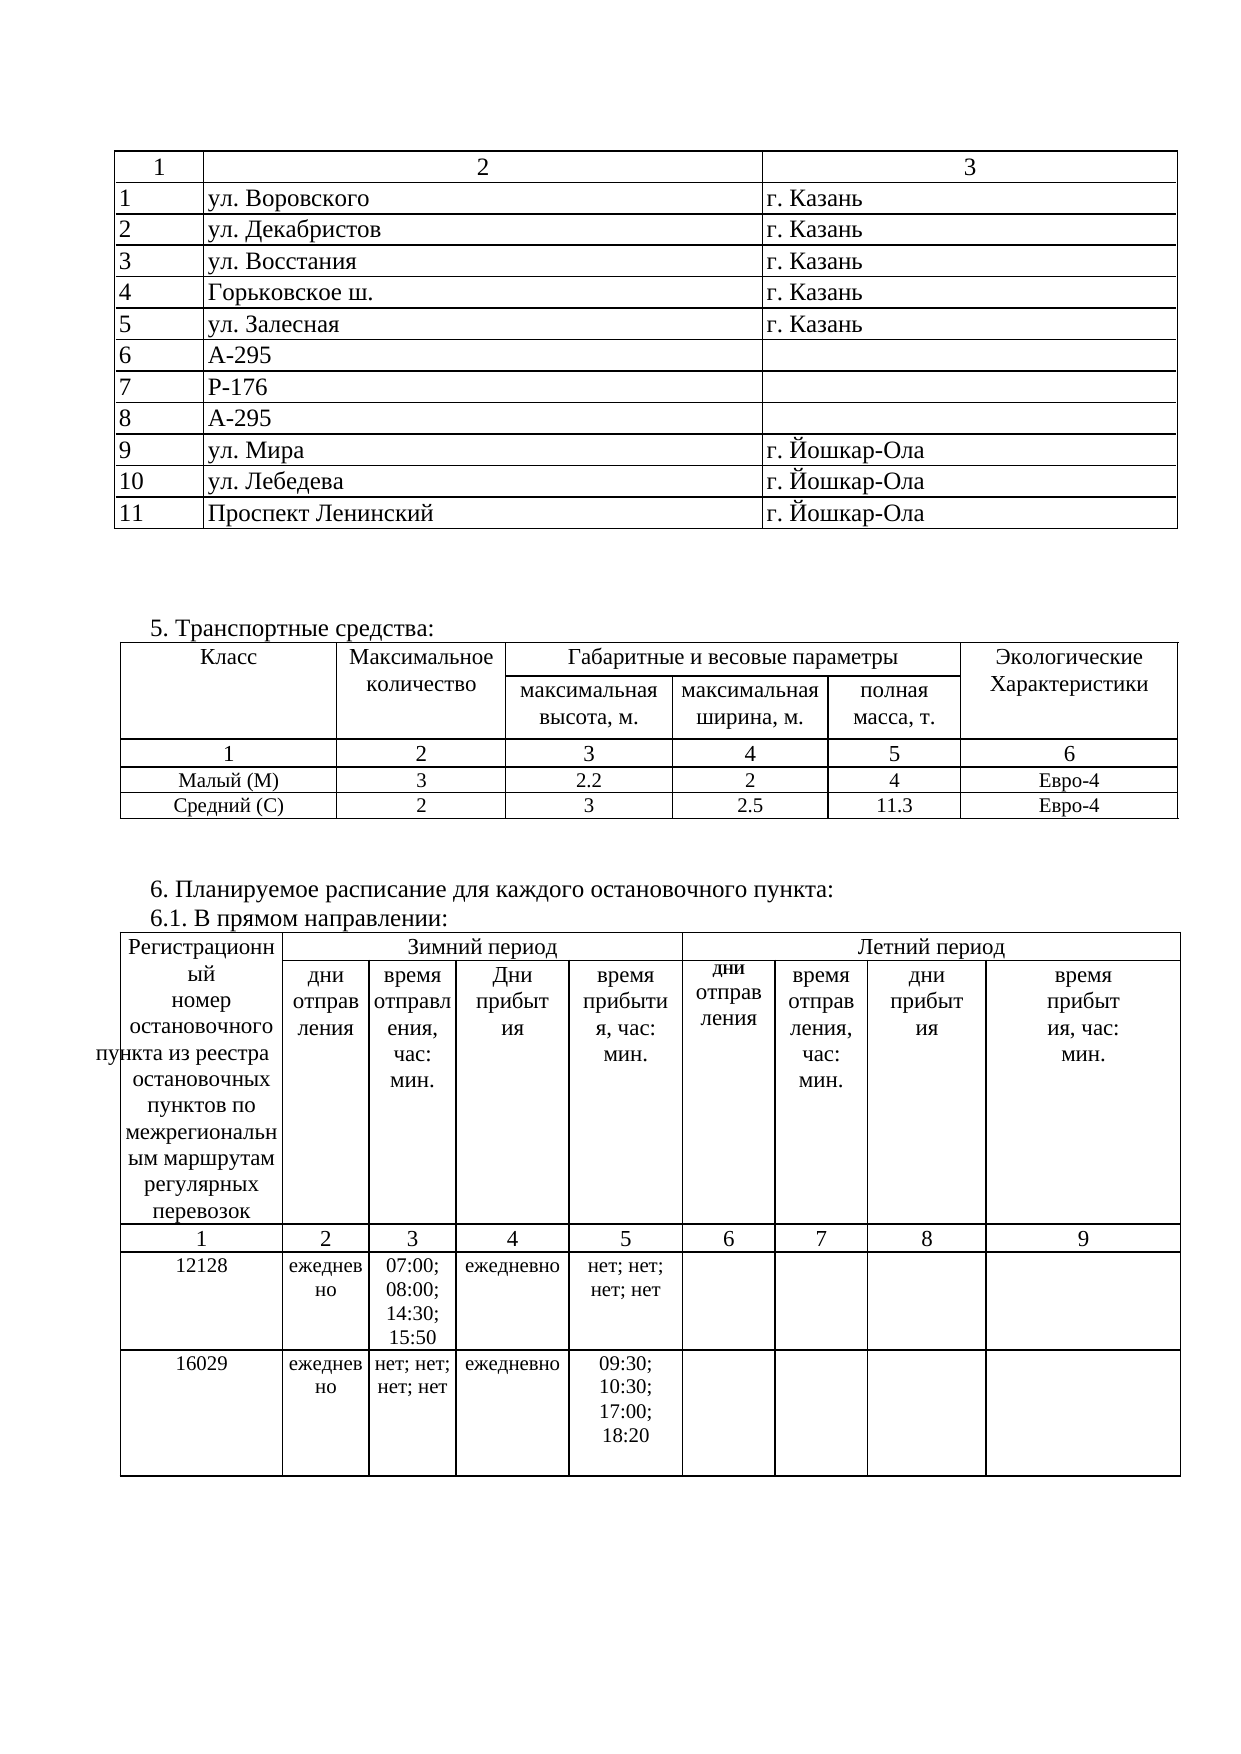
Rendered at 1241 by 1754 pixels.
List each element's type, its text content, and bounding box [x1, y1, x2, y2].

table_cell [987, 1253, 1180, 1349]
table_cell 16029 [121, 1351, 282, 1475]
table_cell 1 [115, 152, 203, 181]
table_cell 7 [115, 371, 203, 402]
table_cell 11 [115, 497, 203, 527]
table_cell 4 [673, 740, 827, 766]
table_cell г. Казань [763, 181, 1177, 213]
table_cell Евро-4 [961, 793, 1177, 817]
table_cell 5 [115, 308, 203, 339]
table_cell 07:00; 08:00; 14:30; 15:50 [370, 1253, 455, 1349]
table_cell 6 [115, 340, 203, 370]
table_cell ул. Восстания [204, 246, 762, 276]
table_cell [776, 1351, 867, 1475]
table_cell ежедневно [283, 1351, 368, 1475]
table_cell 09:30; 10:30; 17:00; 18:20 [570, 1351, 682, 1475]
table_cell ул. Лебедева [204, 466, 762, 496]
table_cell ул. Мира [204, 435, 762, 464]
table_cell г. Казань [763, 244, 1177, 276]
table_cell 9 [987, 1225, 1180, 1251]
table_cell 2 [337, 740, 505, 766]
table_cell А-295 [204, 403, 762, 433]
table_cell 4 [457, 1225, 568, 1251]
table_header Габаритные и весовые параметры [506, 643, 960, 675]
table_cell [868, 1253, 985, 1349]
table_cell 3 [506, 793, 672, 817]
table_cell ежедневно [457, 1351, 568, 1475]
table_cell 11.3 [829, 793, 960, 817]
table_cell Евро-4 [961, 768, 1177, 792]
table_cell ул. Декабристов [204, 215, 762, 244]
table_cell 3 [506, 740, 672, 766]
table_cell 2 [337, 793, 505, 817]
table_cell г. Казань [763, 307, 1177, 339]
table_header Зимний период [283, 933, 682, 959]
table_header Максимальное количество [337, 643, 505, 738]
table_cell Малый (М) [121, 768, 336, 792]
table_cell время прибыт ия, час: мин. [987, 961, 1180, 1223]
table_cell Горьковское ш. [204, 277, 762, 307]
table_cell нет; нет; нет; нет [570, 1253, 682, 1349]
table_cell [763, 370, 1177, 402]
table_cell 1 [121, 1225, 282, 1251]
table_cell 3 [763, 152, 1177, 181]
text 6. Планируемое расписание для каждого остановочного пункта: [150, 874, 1090, 903]
table_cell [868, 1351, 985, 1475]
table_cell [763, 402, 1177, 433]
table_cell максимальная ширина, м. [673, 677, 827, 738]
table_cell г. Йошкар-Ола [763, 465, 1177, 496]
table_cell ежедневно [457, 1253, 568, 1349]
table_cell Средний (С) [121, 793, 336, 817]
table_cell [776, 1253, 867, 1349]
table_cell дни отправ ления [283, 961, 368, 1223]
table_cell 5 [570, 1225, 682, 1251]
table_cell [987, 1351, 1180, 1475]
table_cell 2 [115, 214, 203, 244]
table_cell 4 [829, 768, 960, 792]
table_cell максимальная высота, м. [506, 677, 672, 738]
table_cell время отправ ления, час: мин. [776, 961, 867, 1223]
table_cell 2 [204, 152, 762, 181]
table_cell ул. Воровского [204, 183, 762, 213]
table_cell 5 [829, 740, 960, 766]
table_cell ул. Залесная [204, 309, 762, 339]
table_cell 1 [115, 183, 203, 213]
table_header Класс [121, 643, 336, 738]
table_cell 8 [115, 403, 203, 433]
table_cell Проспект Ленинский [204, 498, 762, 527]
table_cell ДНИ отправ ления [683, 961, 774, 1223]
table_cell время отправл ения, час: мин. [370, 961, 455, 1223]
table_cell г. Казань [763, 276, 1177, 307]
table_cell 12128 [121, 1253, 282, 1349]
table_cell 2 [673, 768, 827, 792]
table_cell [763, 339, 1177, 370]
text 6.1. В прямом направлении: [150, 903, 1090, 932]
table_cell ежедневно [283, 1253, 368, 1349]
table_cell полная масса, т. [829, 677, 960, 738]
table_cell 6 [683, 1225, 774, 1251]
table_cell 1 [121, 740, 336, 766]
table_cell г. Йошкар-Ола [763, 433, 1177, 464]
table_cell Р-176 [204, 372, 762, 402]
table_cell 7 [776, 1225, 867, 1251]
table_cell 6 [961, 740, 1177, 766]
table_cell г. Йошкар-Ола [763, 496, 1177, 527]
table_header Экологические Характеристики [961, 643, 1177, 738]
table_cell [683, 1253, 774, 1349]
table_cell А-295 [204, 340, 762, 370]
table_cell нет; нет; нет; нет [370, 1351, 455, 1475]
table_cell 2.5 [673, 793, 827, 817]
table_cell 2 [283, 1225, 368, 1251]
table_cell Дни прибыт ия [457, 961, 568, 1223]
table_cell дни прибыт ия [868, 961, 985, 1223]
table_cell 10 [115, 466, 203, 496]
table_cell 9 [115, 434, 203, 464]
table_cell время прибыти я, час: мин. [570, 961, 682, 1223]
table_cell 3 [337, 768, 505, 792]
table_header Регистрационный номер остановочного пункта из реестра остановочных пунктов по межрегиональным маршрутам регулярных перевозок [121, 933, 282, 1223]
table_cell 3 [370, 1225, 455, 1251]
table_cell г. Казань [763, 213, 1177, 244]
table_cell 8 [868, 1225, 985, 1251]
table_cell 2.2 [506, 768, 672, 792]
text 5. Транспортные средства: [150, 613, 1090, 642]
table_cell 4 [115, 277, 203, 307]
table_header Летний период [683, 933, 1180, 959]
table_cell 3 [115, 245, 203, 276]
table_cell [683, 1351, 774, 1475]
